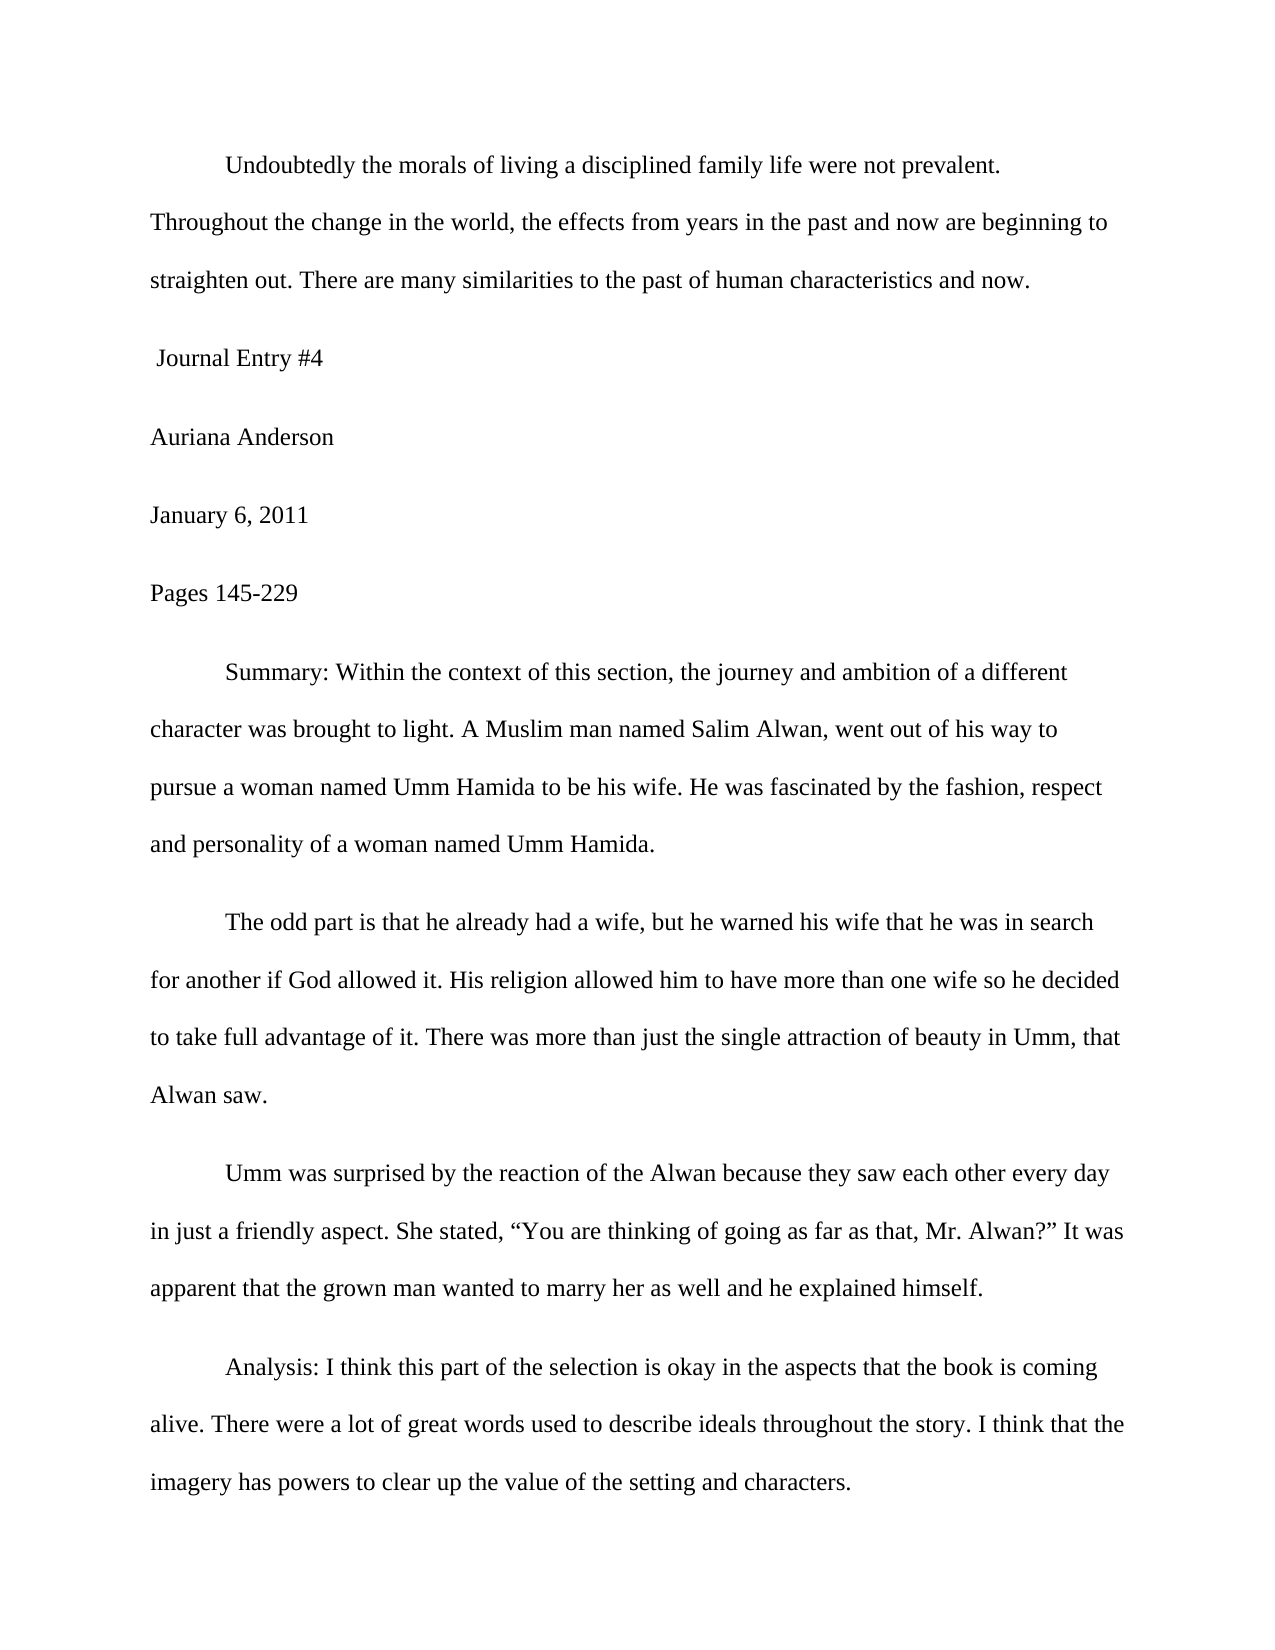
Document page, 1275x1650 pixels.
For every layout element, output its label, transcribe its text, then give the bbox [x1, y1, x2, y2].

text Umm was surprised by the reaction of the Alwan because they saw each other every day in just a friendly aspect. She stated, “You are thinking of going as far as that, Mr. Alwan?” It was apparent that the grown man wanted to marry her as well and he explained himself. [150, 1158, 1125, 1302]
text Journal Entry #4 [150, 343, 1125, 372]
text Summary: Within the context of this section, the journey and ambition of a different character was brought to light. A Muslim man named Salim Alwan, went out of his way to pursue a woman named Umm Hamida to be his wife. He was fascinated by the fashion, respect and personality of a woman named Umm Hamida. [150, 657, 1125, 858]
text Analysis: I think this part of the selection is okay in the aspects that the book is coming alive. There were a lot of great words used to describe ideals throughout the story. I think that the imagery has powers to clear up the value of the setting and characters. [150, 1352, 1125, 1495]
text January 6, 2011 [150, 500, 1125, 529]
text Auriana Anderson [150, 422, 1125, 450]
text The odd part is that he already had a wife, but he warned his wife that he was in search for another if God allowed it. His religion allowed him to have more than one wife so he decided to take full advantage of it. There was more than just the single attraction of beauty in Umm, that Alwan saw. [150, 907, 1125, 1109]
text Undoubtedly the morals of living a disciplined family life were not prevalent. Throughout the change in the world, the effects from years in the past and now are beginning to straighten out. There are many similarities to the past of human characteristics and now. [150, 150, 1125, 294]
text Pages 145-229 [150, 578, 1125, 607]
